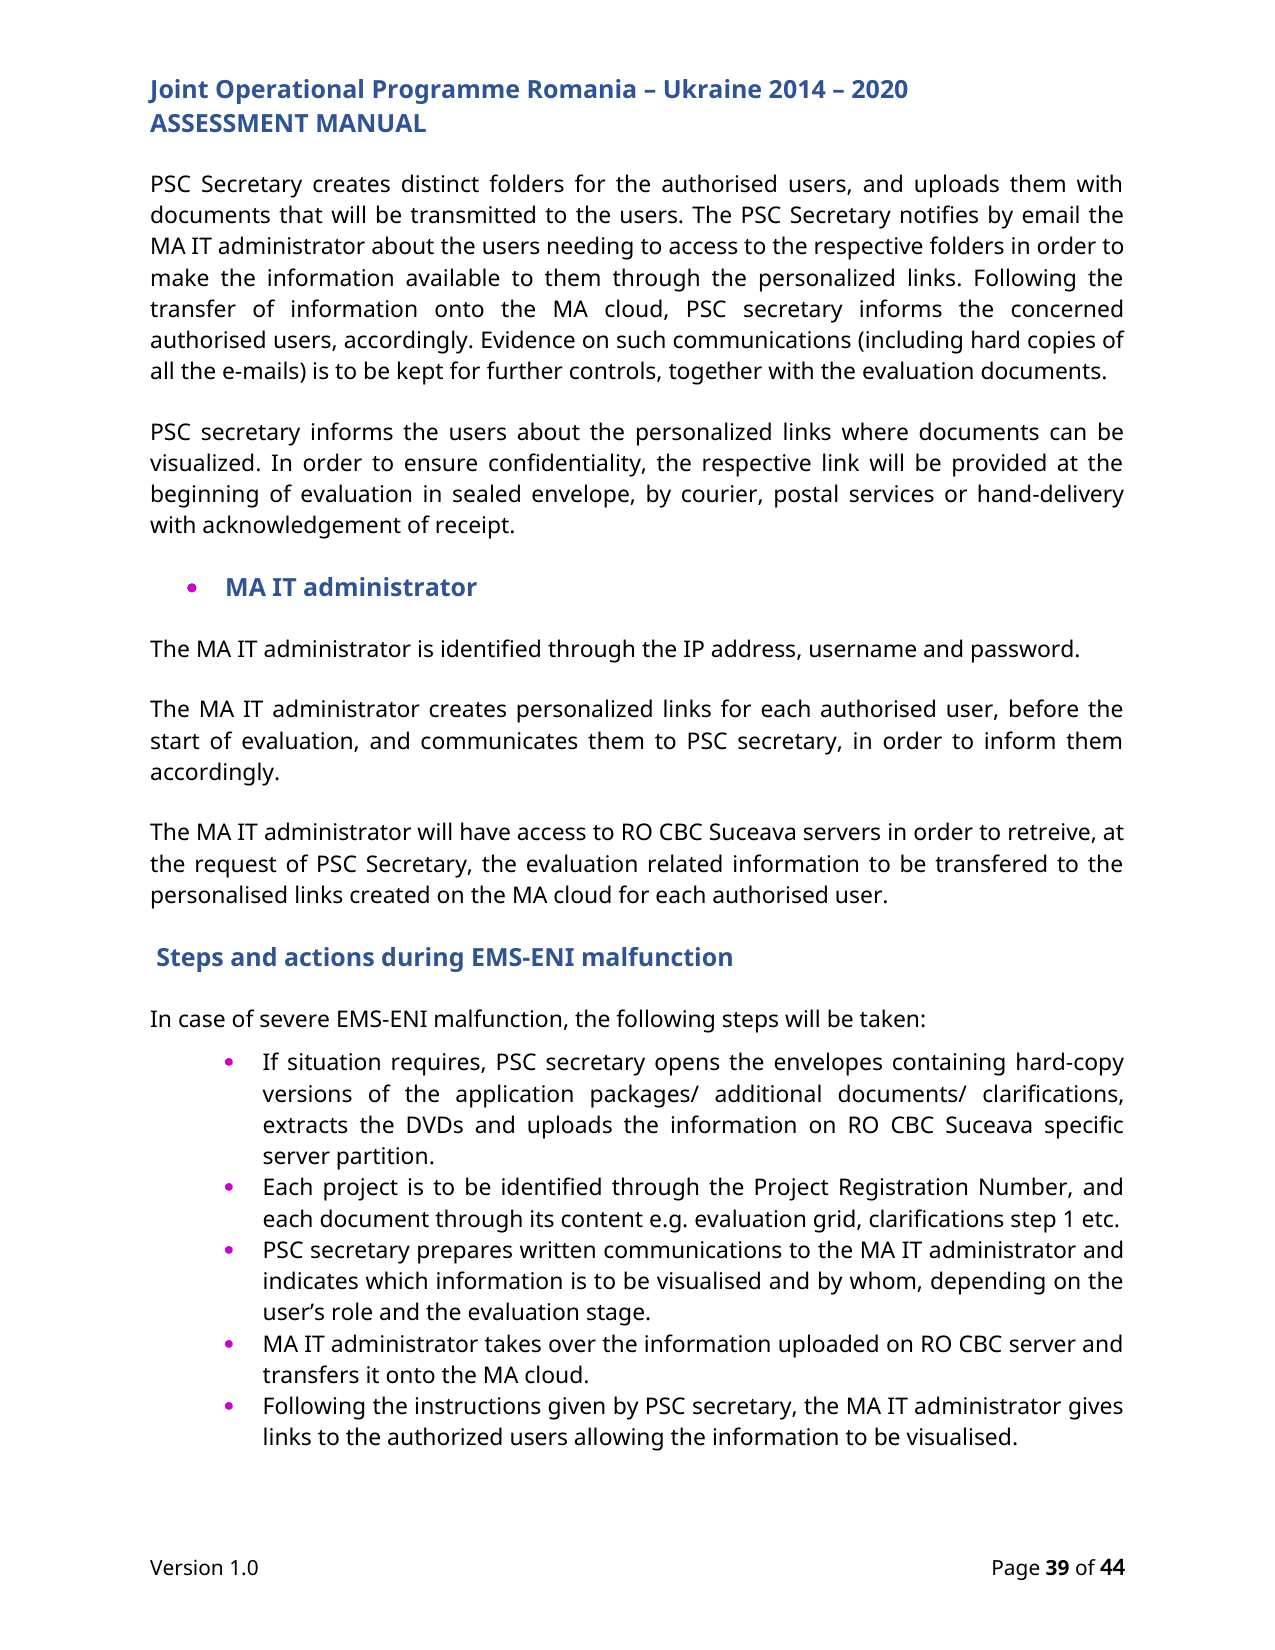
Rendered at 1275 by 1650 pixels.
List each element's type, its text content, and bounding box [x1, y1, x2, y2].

list Following the instructions given by PSC secretary, the MA IT administrator gives links to the authorized users allowing the information to be visualised. [225, 1390, 1125, 1452]
text The MA IT administrator will have access to RO CBC Suceava servers in order to retreive, at the request of PSC Secretary, the evaluation related information to be transfered to the personalised links created on the MA cloud for each authorised user. [150, 816, 1125, 910]
list MA IT administrator [187, 570, 1125, 604]
list PSC secretary prepares written communications to the MA IT administrator and indicates which information is to be visualised and by whom, depending on the user’s role and the evaluation stage. [225, 1234, 1125, 1327]
list Each project is to be identified through the Project Registration Number, and each document through its content e.g. evaluation grid, clarifications step 1 etc. [225, 1171, 1125, 1234]
text PSC Secretary creates distinct folders for the authorised users, and uploads them with documents that will be transmitted to the users. The PSC Secretary notifies by email the MA IT administrator about the users needing to access to the respective folders in order to make the information available to them through the personalized links. Following the transfer of information onto the MA cloud, PSC secretary informs the concerned authorised users, accordingly. Evidence on such communications (including hard copies of all the e-mails) is to be kept for further controls, together with the evaluation documents. [150, 168, 1125, 386]
text The MA IT administrator creates personalized links for each authorised user, before the start of evaluation, and communicates them to PSC secretary, in order to inform them accordingly. [150, 693, 1125, 787]
text Steps and actions during EMS-ENI malfunction [150, 939, 1125, 973]
text The MA IT administrator is identified through the IP address, username and password. [150, 633, 1125, 664]
list If situation requires, PSC secretary opens the envelopes containing hard-copy versions of the application packages/ additional documents/ clarifications, extracts the DVDs and uploads the information on RO CBC Suceava specific server partition. [225, 1046, 1125, 1171]
text In case of severe EMS-ENI malfunction, the following steps will be taken: [150, 1002, 1125, 1034]
text PSC secretary informs the users about the personalized links where documents can be visualized. In order to ensure confidentiality, the respective link will be provided at the beginning of evaluation in sealed envelope, by courier, postal services or hand-delivery with acknowledgement of receipt. [150, 416, 1125, 541]
list MA IT administrator takes over the information uploaded on RO CBC server and transfers it onto the MA cloud. [225, 1327, 1125, 1390]
